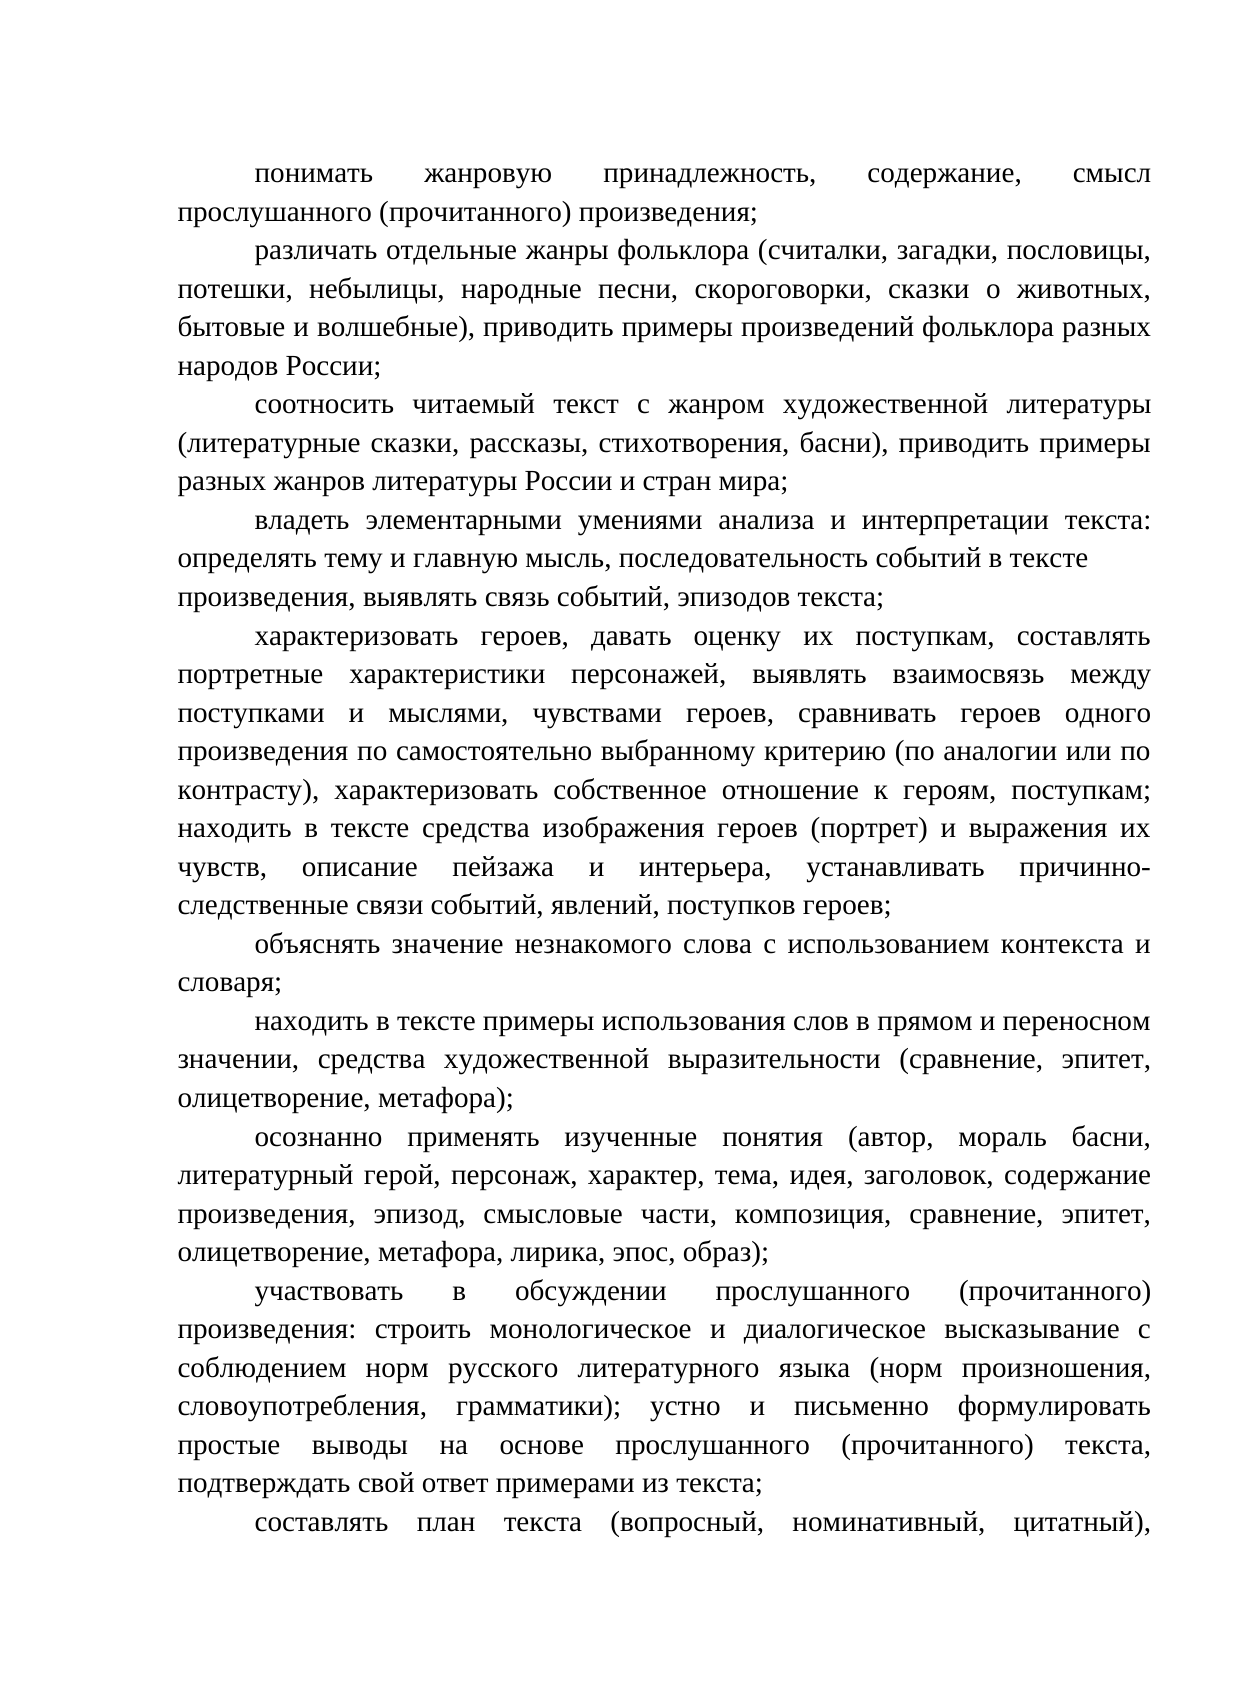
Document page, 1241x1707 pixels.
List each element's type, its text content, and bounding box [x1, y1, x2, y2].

text участвовать в обсуждении прослушанного (прочитанного) произведения: строить монологическое и диалогическое высказывание с соблюдением норм русского литературного языка (норм произношения, словоупотребления, грамматики); устно и письменно формулировать простые выводы на основе прослушанного (прочитанного) текста, подтверждать свой ответ примерами из текста; [177, 1273, 1152, 1499]
text находить в тексте примеры использования слов в прямом и переносном значении, средства художественной выразительности (сравнение, эпитет, олицетворение, метафора); [177, 1003, 1152, 1114]
text понимать жанровую принадлежность, содержание, смысл прослушанного (прочитанного) произведения; [177, 155, 1152, 227]
text владеть элементарными умениями анализа и интерпретации текста: определять тему и главную мысль, последовательность событий в тексте [177, 502, 1152, 574]
text объяснять значение незнакомого слова с использованием контекста и словаря; [177, 926, 1152, 998]
text произведения, выявлять связь событий, эпизодов текста; [177, 579, 1152, 613]
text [177, 1504, 1152, 1538]
text различать отдельные жанры фольклора (считалки, загадки, пословицы, потешки, небылицы, народные песни, скороговорки, сказки о животных, бытовые и волшебные), приводить примеры произведений фольклора разных народов России; [177, 232, 1152, 381]
text характеризовать героев, давать оценку их поступкам, составлять портретные характеристики персонажей, выявлять взаимосвязь между поступками и мыслями, чувствами героев, сравнивать героев одного произведения по самостоятельно выбранному критерию (по аналогии или по контрасту), характеризовать собственное отношение к героям, поступкам; находить в тексте средства изображения героев (портрет) и выражения их чувств, описание пейзажа и интерьера, устанавливать причинно-следственные связи событий, явлений, поступков героев; [177, 618, 1152, 921]
text осознанно применять изученные понятия (автор, мораль басни, литературный герой, персонаж, характер, тема, идея, заголовок, содержание произведения, эпизод, смысловые части, композиция, сравнение, эпитет, олицетворение, метафора, лирика, эпос, образ); [177, 1119, 1152, 1268]
text соотносить читаемый текст с жанром художественной литературы (литературные сказки, рассказы, стихотворения, басни), приводить примеры разных жанров литературы России и стран мира; [177, 386, 1152, 497]
